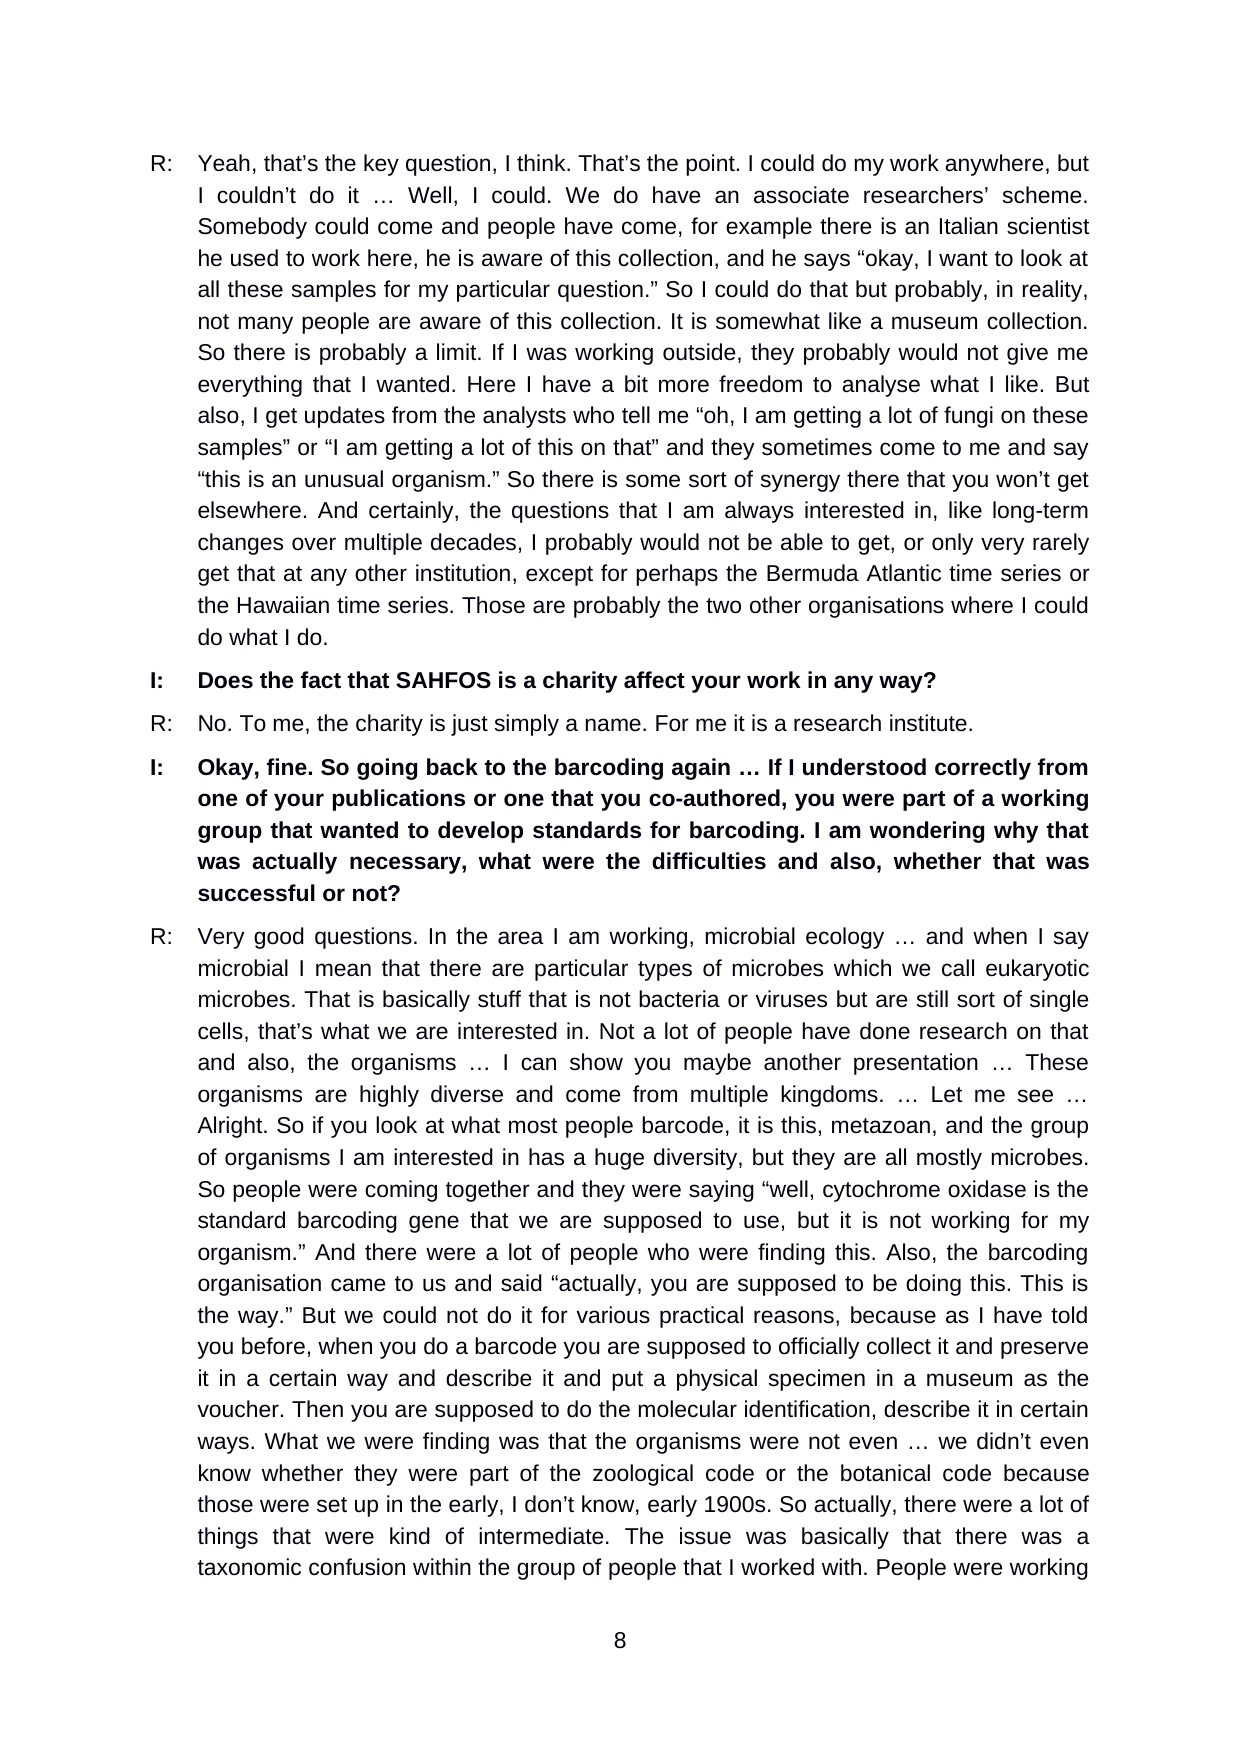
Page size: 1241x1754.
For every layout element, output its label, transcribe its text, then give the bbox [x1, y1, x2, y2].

text R: No. To me, the charity is just simply a name. For me it is a research institute. [150, 710, 1090, 736]
text I: Okay, fine. So going back to the barcoding again … If I understood correctly from one of your publications or one that you co-authored, you were part of a working group that wanted to develop standards for barcoding. I am wondering why that was actually necessary, what were the difficulties and also, whether that was successful or not? [150, 753, 1090, 906]
text R: Yeah, that’s the key question, I think. That’s the point. I could do my work anywhere, but I couldn’t do it … Well, I could. We do have an associate researchers’ scheme. Somebody could come and people have come, for example there is an Italian scientist he used to work here, he is aware of this collection, and he says “okay, I want to look at all these samples for my particular question.” So I could do that but probably, in reality, not many people are aware of this collection. It is somewhat like a museum collection. So there is probably a limit. If I was working outside, they probably would not give me everything that I wanted. Here I have a bit more freedom to analyse what I like. But also, I get updates from the analysts who tell me “oh, I am getting a lot of fungi on these samples” or “I am getting a lot of this on that” and they sometimes come to me and say “this is an unusual organism.” So there is some sort of synergy there that you won’t get elsewhere. And certainly, the questions that I am always interested in, like long-term changes over multiple decades, I probably would not be able to get, or only very rarely get that at any other institution, except for perhaps the Bermuda Atlantic time series or the Hawaiian time series. Those are probably the two other organisations where I could do what I do. [150, 150, 1090, 650]
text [150, 923, 1090, 1581]
text I: Does the fact that SAHFOS is a charity affect your work in any way? [150, 667, 1090, 693]
